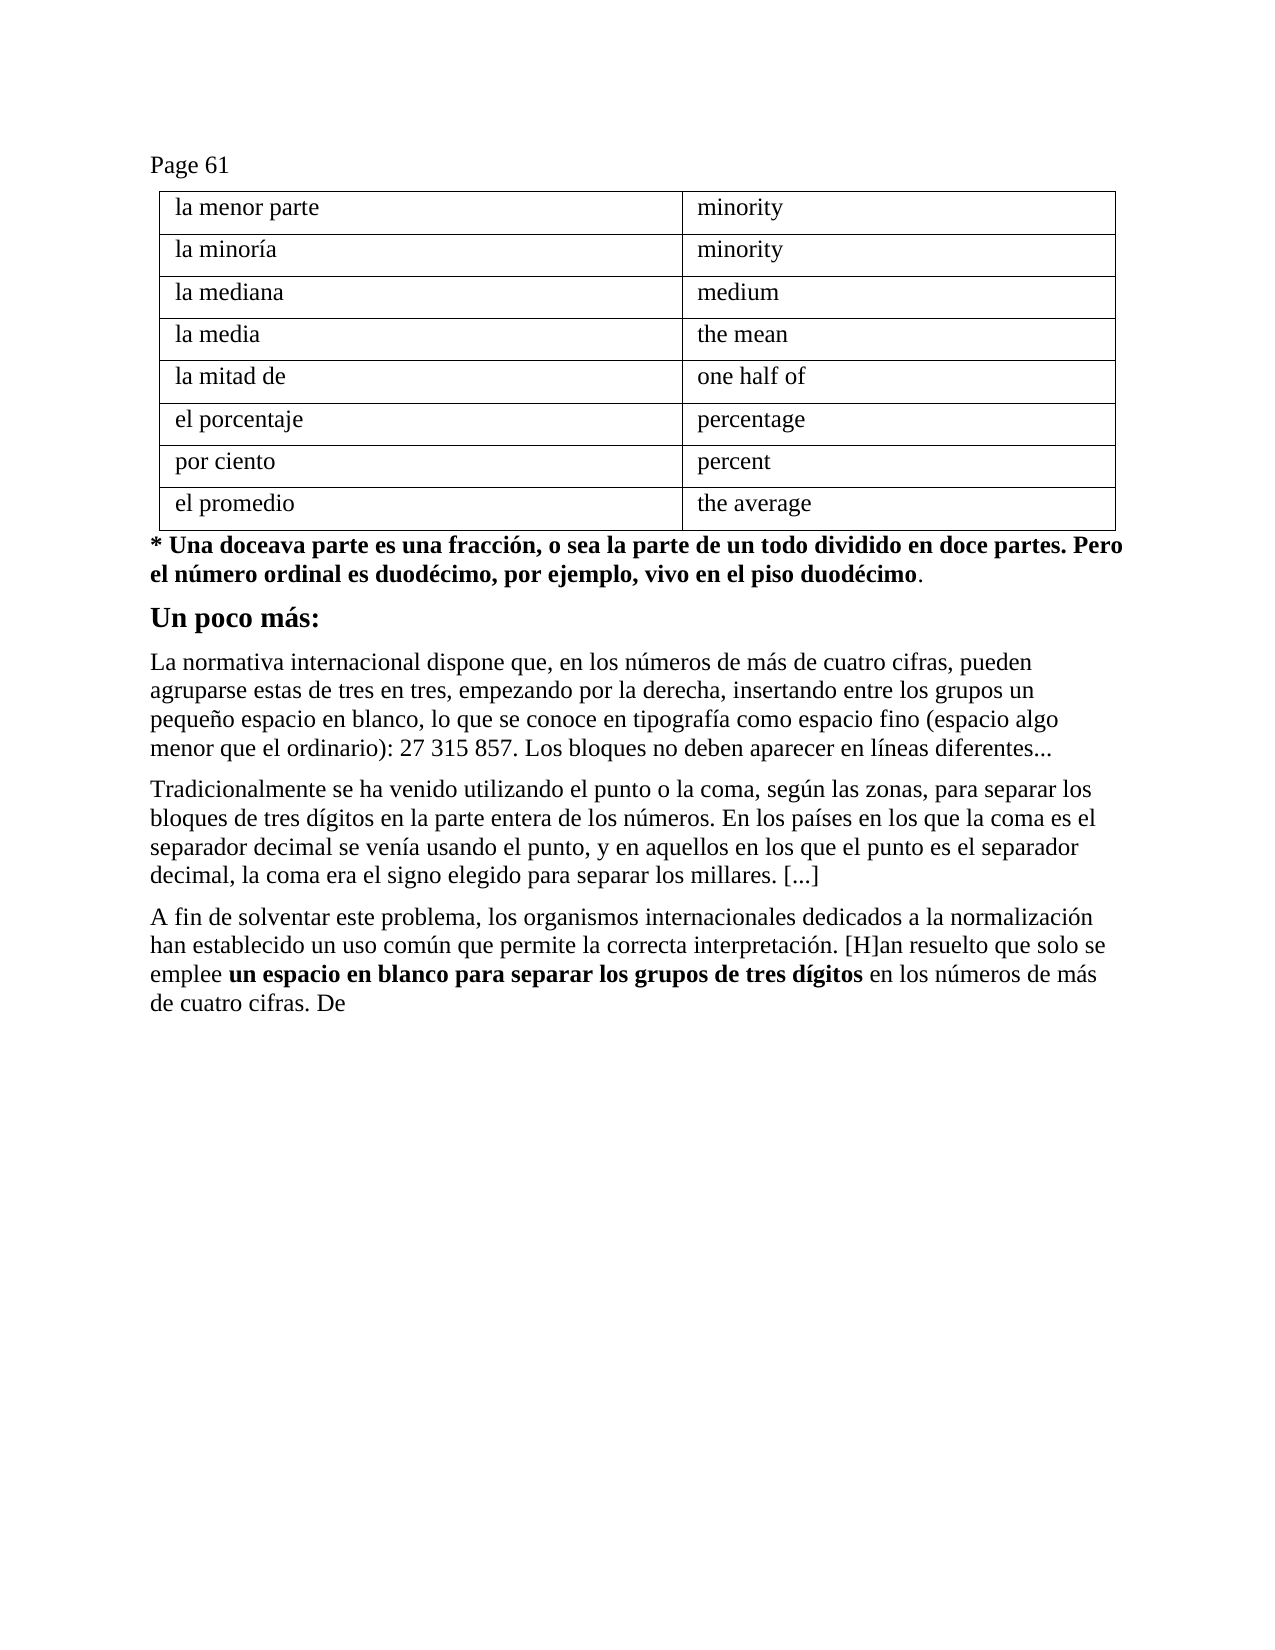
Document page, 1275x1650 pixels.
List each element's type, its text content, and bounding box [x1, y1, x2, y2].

text La normativa internacional dispone que, en los números de más de cuatro cifras, pueden agruparse estas de tres en tres, empezando por la derecha, insertando entre los grupos un pequeño espacio en blanco, lo que se conoce en tipografía como espacio fino (espacio algo menor que el ordinario): 27 315 857. Los bloques no deben aparecer en líneas diferentes... [150, 647, 1125, 762]
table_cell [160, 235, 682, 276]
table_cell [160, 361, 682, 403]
text Tradicionalmente se ha venido utilizando el punto o la coma, según las zonas, para separar los bloques de tres dígitos en la parte entera de los números. En los países en los que la coma es el separador decimal se venía usando el punto, y en aquellos en los que el punto es el separador decimal, la coma era el signo elegido para separar los millares. [...] [150, 774, 1125, 889]
text * Una doceava parte es una fracción, o sea la parte de un todo dividido en doce partes. Pero el número ordinal es duodécimo, por ejemplo, vivo en el piso duodécimo. [150, 531, 1125, 588]
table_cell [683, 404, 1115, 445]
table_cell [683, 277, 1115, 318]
text A fin de solventar este problema, los organismos internacionales dedicados a la normalización han establecido un uso común que permite la correcta interpretación. [H]an resuelto que solo se emplee un espacio en blanco para separar los grupos de tres dígitos en los números de más de cuatro cifras. De [150, 902, 1125, 1017]
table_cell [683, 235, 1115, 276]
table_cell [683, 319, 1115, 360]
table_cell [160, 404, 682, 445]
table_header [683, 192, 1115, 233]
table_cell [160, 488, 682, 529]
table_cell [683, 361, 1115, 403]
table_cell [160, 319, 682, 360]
text Page 61 [150, 150, 1125, 179]
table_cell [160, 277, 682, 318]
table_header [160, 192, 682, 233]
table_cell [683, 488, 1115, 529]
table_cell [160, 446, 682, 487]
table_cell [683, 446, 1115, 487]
subtitle Un poco más: [150, 601, 1125, 634]
